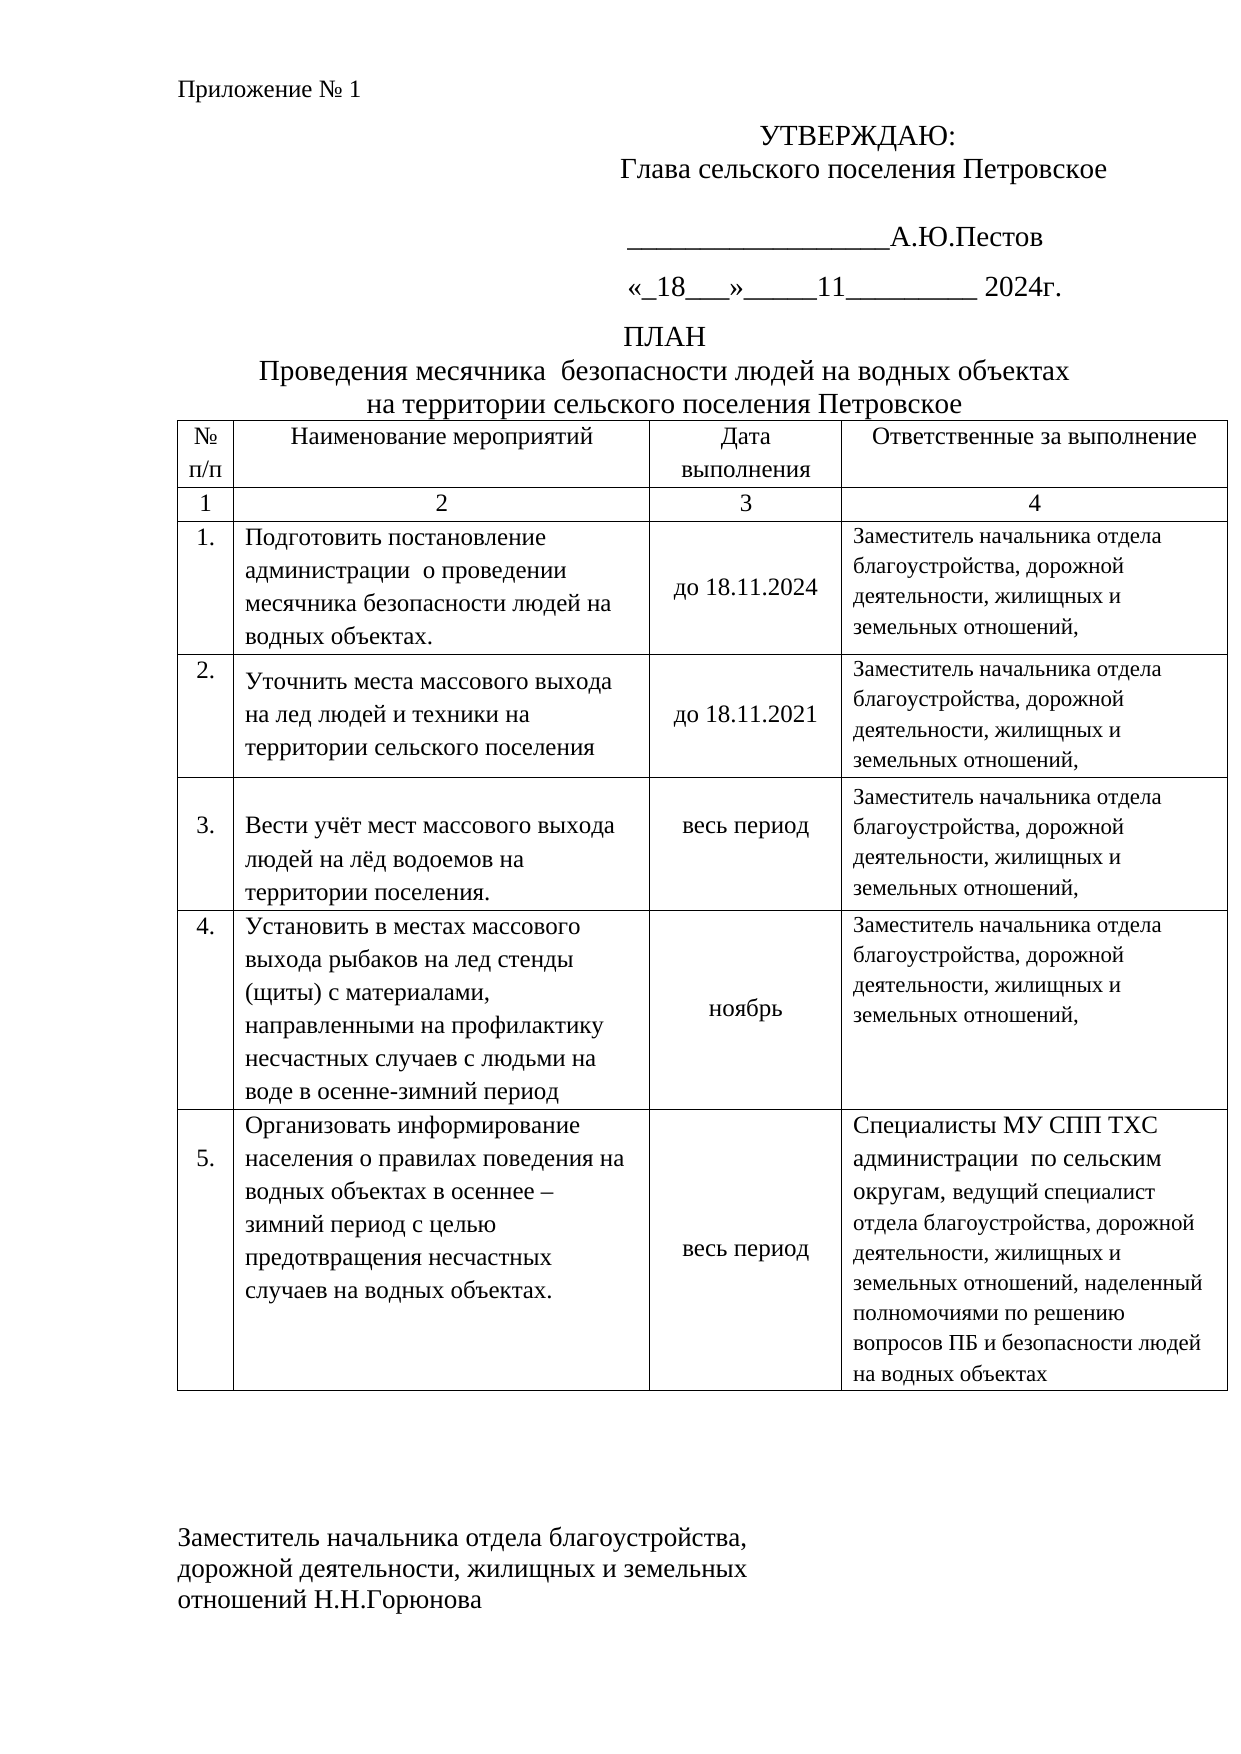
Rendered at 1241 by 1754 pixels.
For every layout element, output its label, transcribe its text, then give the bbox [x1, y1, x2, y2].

text __________________А.Ю.Пестов [546, 219, 1152, 252]
text «_18___»_____11_________ 2024г. [546, 269, 1152, 303]
table_cell Подготовить постановление администрации о проведении месячника безопасности людей на водных объектах. [234, 522, 649, 654]
table_cell Установить в местах массового выхода рыбаков на лед стенды (щиты) с материалами, направленными на профилактику несчастных случаев с людьми на воде в осенне-зимний период [234, 911, 649, 1109]
table_cell 5. [178, 1110, 233, 1390]
text дорожной деятельности, жилищных и земельных [177, 1552, 1152, 1583]
table_header Дата выполнения [650, 421, 841, 487]
table_cell 1 [178, 488, 233, 521]
table_cell 3 [650, 488, 841, 521]
table_cell Специалисты МУ СПП ТХС администрации по сельским округам, ведущий специалист отдела благоустройства, дорожной деятельности, жилищных и земельных отношений, наделенный полномочиями по решению вопросов ПБ и безопасности людей на водных объектах [842, 1110, 1227, 1390]
text Проведения месячника безопасности людей на водных объектах [177, 353, 1152, 386]
table_cell Заместитель начальника отдела благоустройства, дорожной деятельности, жилищных и земельных отношений, [842, 522, 1227, 654]
table_cell 4. [178, 911, 233, 1109]
table_cell до 18.11.2024 [650, 522, 841, 654]
table_cell Заместитель начальника отдела благоустройства, дорожной деятельности, жилищных и земельных отношений, [842, 778, 1227, 910]
table_cell 1. [178, 522, 233, 654]
table_header № п/п [178, 421, 233, 487]
table_cell Заместитель начальника отдела благоустройства, дорожной деятельности, жилищных и земельных отношений, [842, 655, 1227, 777]
table_cell до 18.11.2021 [650, 655, 841, 777]
table_header Ответственные за выполнение [842, 421, 1227, 487]
table_cell 3. [178, 778, 233, 910]
table_cell 4 [842, 488, 1227, 521]
text отношений Н.Н.Горюнова [177, 1583, 1152, 1614]
text ПЛАН [177, 319, 1152, 353]
table_cell 2 [234, 488, 649, 521]
table_cell Организовать информирование населения о правилах поведения на водных объектах в осеннее – зимний период с целью предотвращения несчастных случаев на водных объектах. [234, 1110, 649, 1390]
text на территории сельского поселения Петровское [177, 386, 1152, 420]
table_cell Заместитель начальника отдела благоустройства, дорожной деятельности, жилищных и земельных отношений, [842, 911, 1227, 1109]
text Заместитель начальника отдела благоустройства, [177, 1521, 1152, 1552]
table_cell ноябрь [650, 911, 841, 1109]
text Глава сельского поселения Петровское [546, 152, 1152, 185]
table_cell весь период [650, 1110, 841, 1390]
table_cell Вести учёт мест массового выхода людей на лёд водоемов на территории поселения. [234, 778, 649, 910]
table_cell Уточнить места массового выхода на лед людей и техники на территории сельского поселения [234, 655, 649, 777]
table_cell весь период [650, 778, 841, 910]
table_cell 2. [178, 655, 233, 777]
text УТВЕРЖДАЮ: [620, 118, 1152, 152]
table_header Наименование мероприятий [234, 421, 649, 487]
